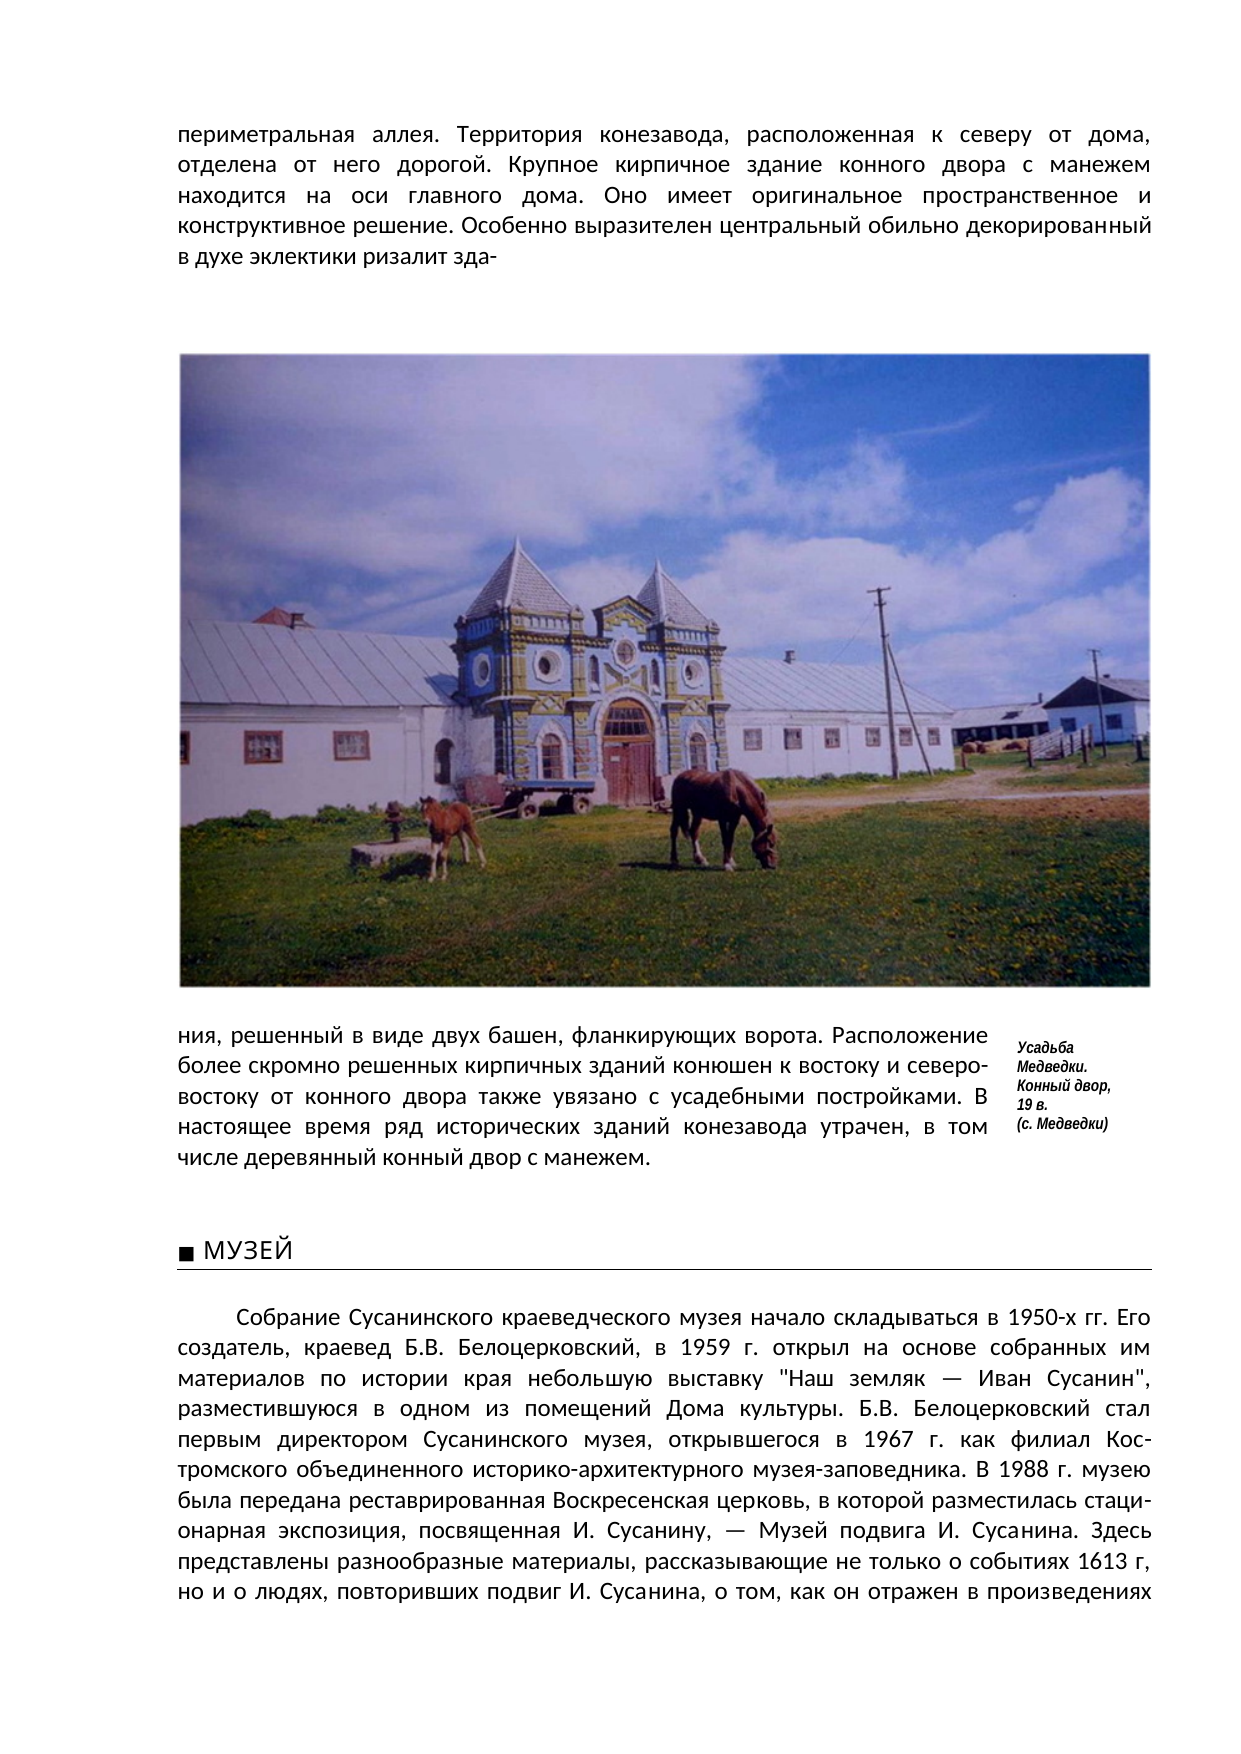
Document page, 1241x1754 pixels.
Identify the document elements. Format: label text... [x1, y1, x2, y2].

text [177, 1301, 1152, 1606]
text ния, решенный в виде двух башен, фланкирующих ворота. Расположение более скромно решенных кирпичных зданий конюшен к востоку и северо-востоку от конного двора также увязано с усадебными постройками. В настоящее время ряд исторических зданий конезавода утрачен, в том числе деревянный конный двор с манежем. [177, 1019, 989, 1172]
text ■ МУЗЕЙ [177, 1233, 1152, 1269]
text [177, 118, 1152, 271]
picture [177, 351, 1152, 989]
